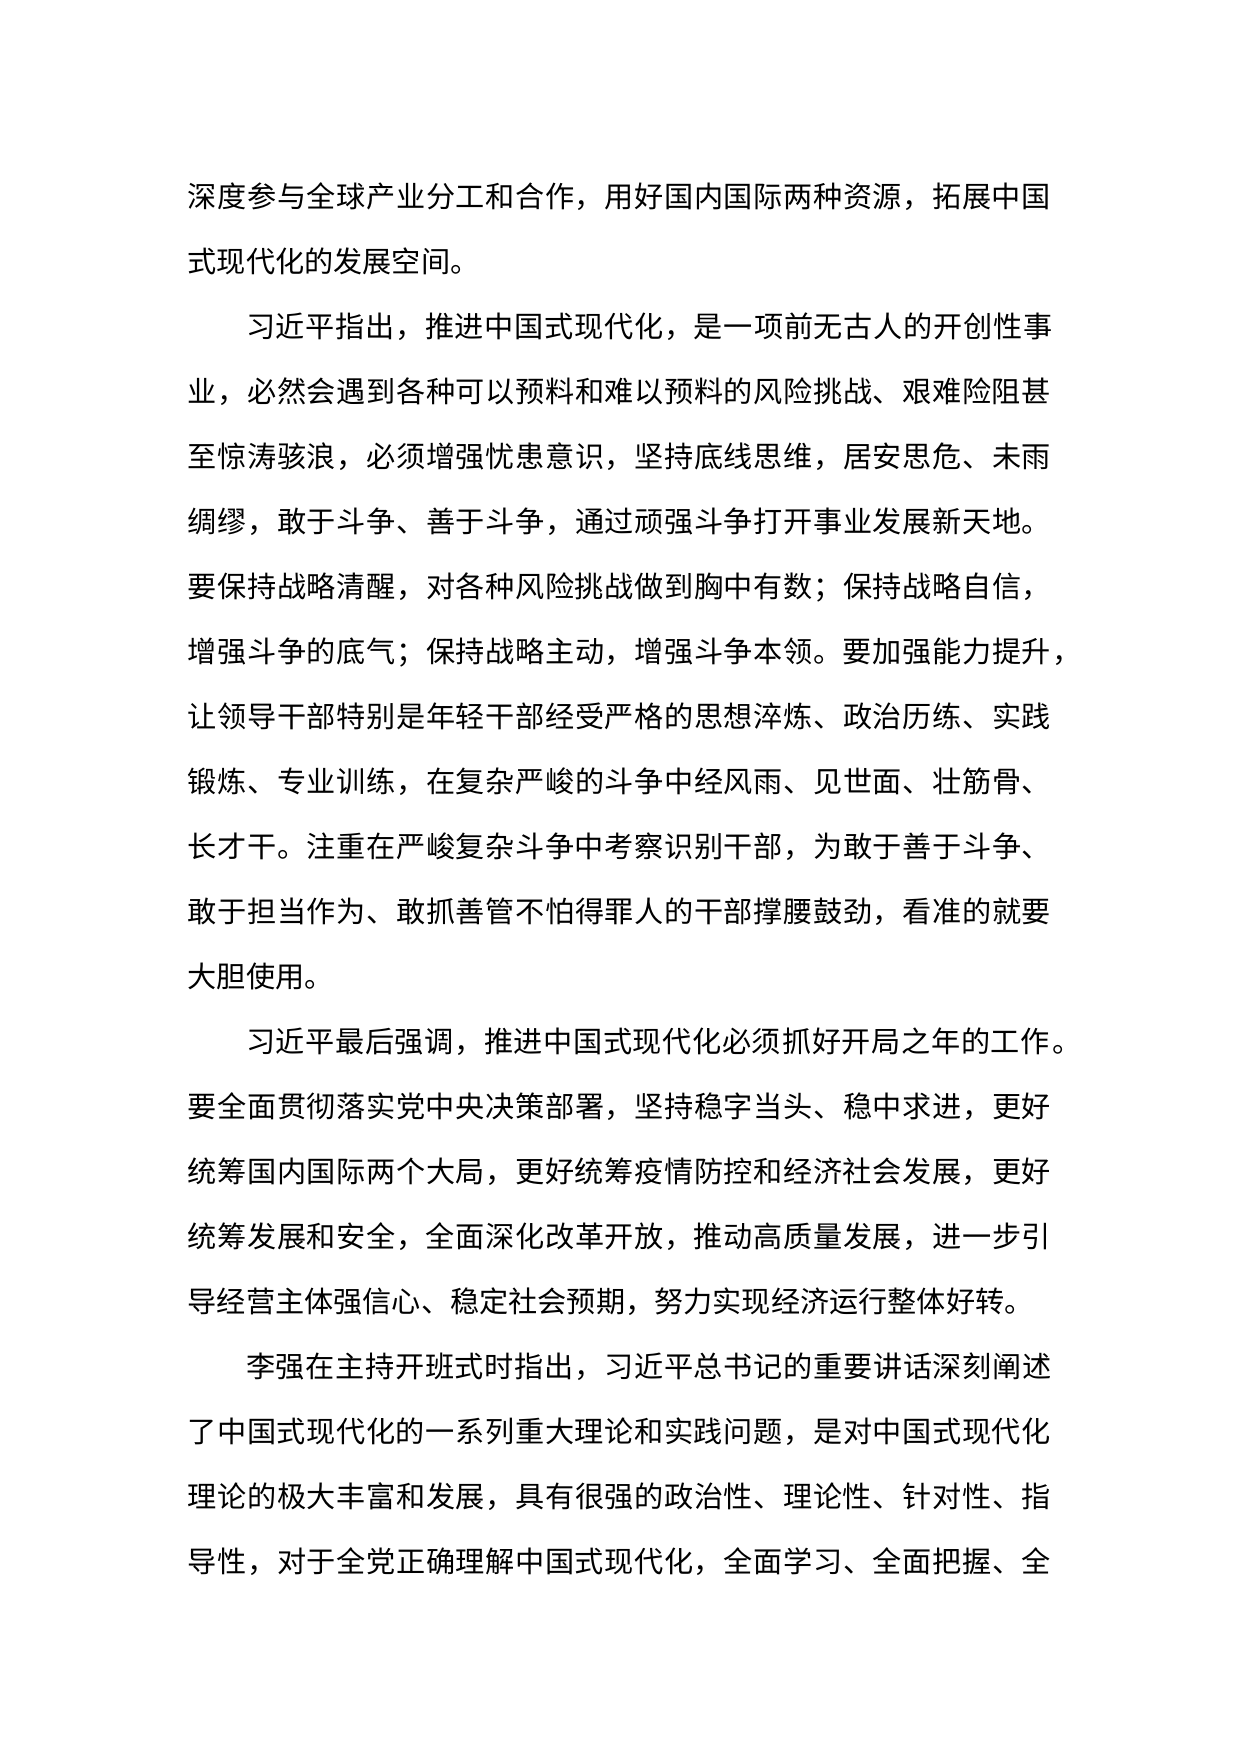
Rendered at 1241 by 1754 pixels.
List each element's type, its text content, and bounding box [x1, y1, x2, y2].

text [187, 1332, 1053, 1592]
text 习近平指出，推进中国式现代化，是一项前无古人的开创性事业，必然会遇到各种可以预料和难以预料的风险挑战、艰难险阻甚至惊涛骇浪，必须增强忧患意识，坚持底线思维，居安思危、未雨绸缪，敢于斗争、善于斗争，通过顽强斗争打开事业发展新天地。要保持战略清醒，对各种风险挑战做到胸中有数；保持战略自信，增强斗争的底气；保持战略主动，增强斗争本领。要加强能力提升，让领导干部特别是年轻干部经受严格的思想淬炼、政治历练、实践锻炼、专业训练，在复杂严峻的斗争中经风雨、见世面、壮筋骨、长才干。注重在严峻复杂斗争中考察识别干部，为敢于善于斗争、敢于担当作为、敢抓善管不怕得罪人的干部撑腰鼓劲，看准的就要大胆使用。 [187, 292, 1053, 1007]
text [187, 162, 1053, 292]
text 习近平最后强调，推进中国式现代化必须抓好开局之年的工作。要全面贯彻落实党中央决策部署，坚持稳字当头、稳中求进，更好统筹国内国际两个大局，更好统筹疫情防控和经济社会发展，更好统筹发展和安全，全面深化改革开放，推动高质量发展，进一步引导经营主体强信心、稳定社会预期，努力实现经济运行整体好转。 [187, 1007, 1053, 1332]
